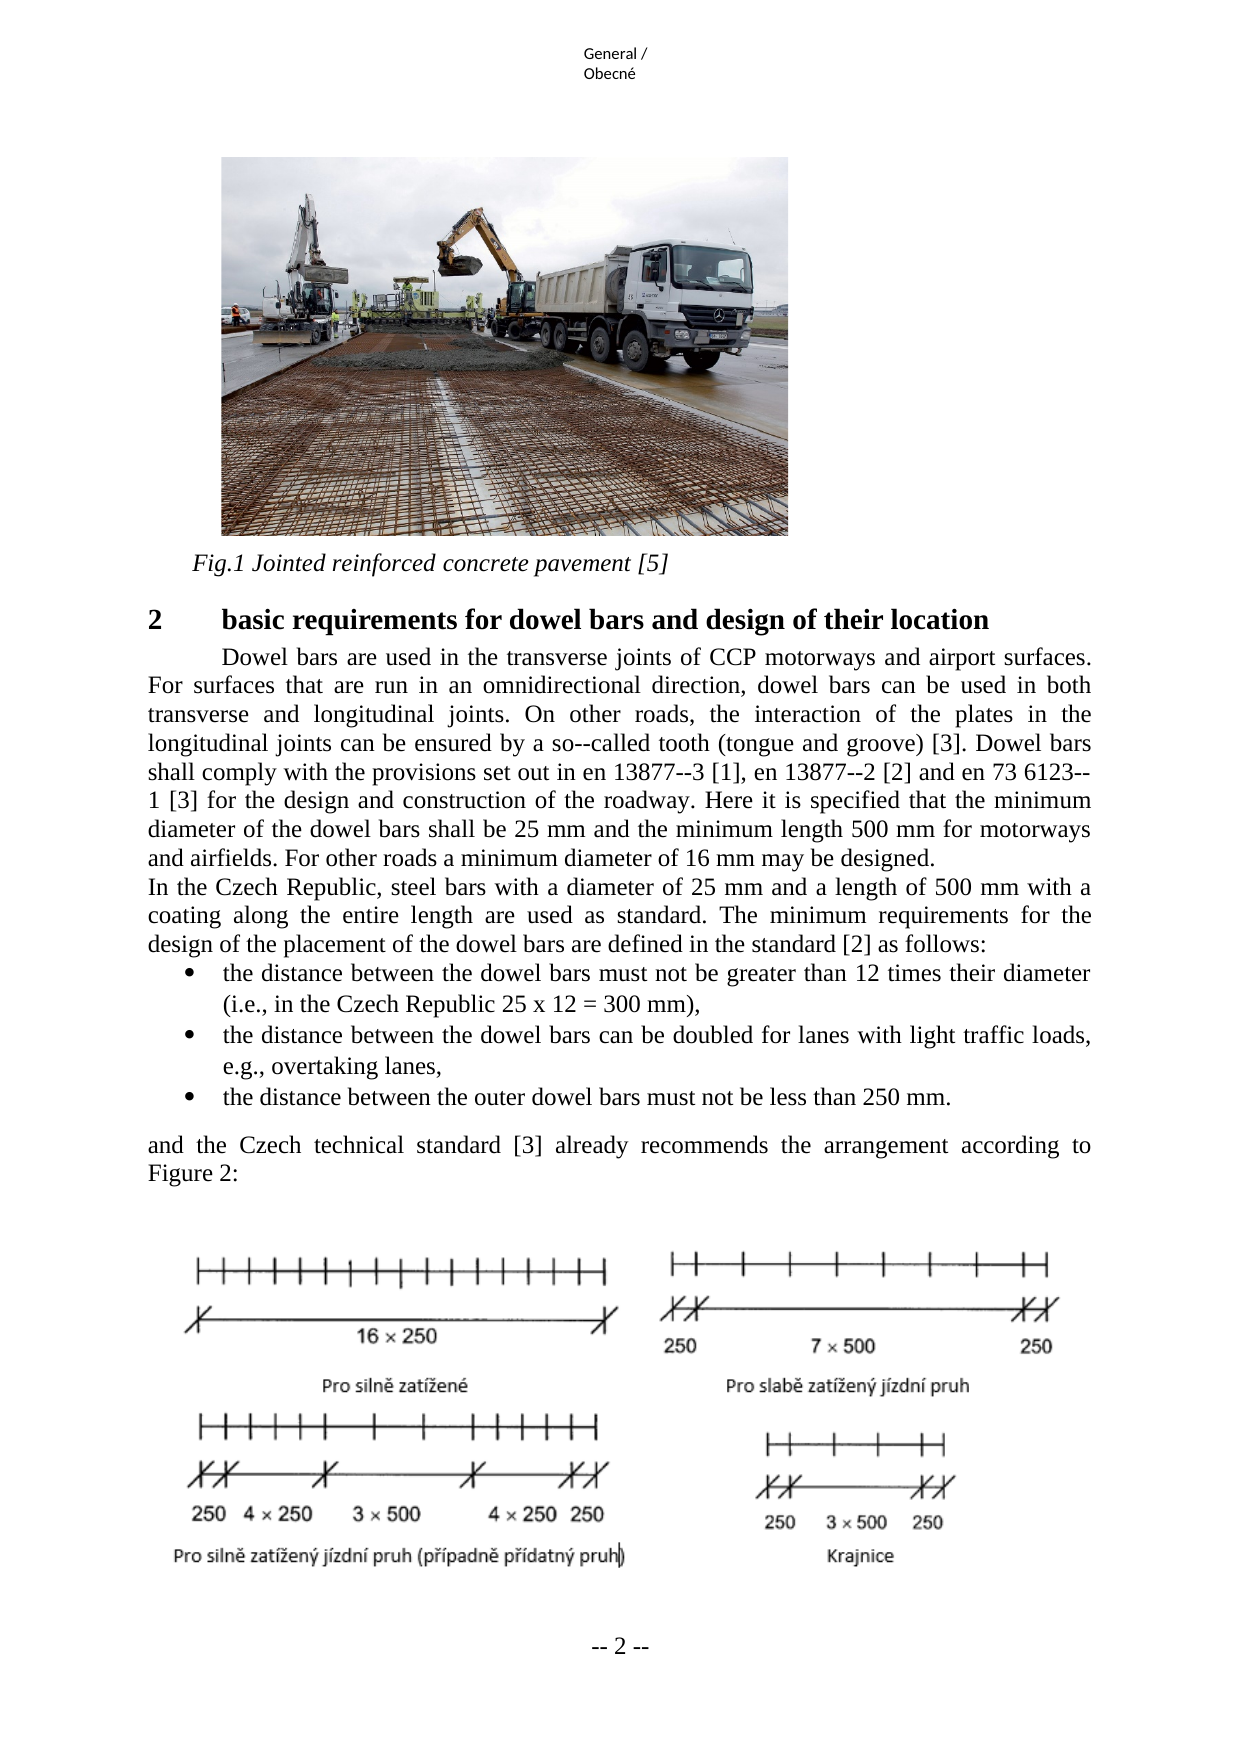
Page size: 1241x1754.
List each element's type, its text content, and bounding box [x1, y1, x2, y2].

subtitle basic requirements for dowel bars and design of their location [148, 602, 1093, 635]
list the distance between the dowel bars must not be greater than 12 times their diameter (i.e., in the Czech Republic 25 x 12 = 300 mm), [185, 958, 1093, 1018]
list the distance between the outer dowel bars must not be less than 250 mm. [185, 1082, 1093, 1111]
picture [221, 157, 789, 536]
text In the Czech Republic, steel bars with a diameter of 25 mm and a length of 500 mm with a coating along the entire length are used as standard. The minimum requirements for the design of the placement of the dowel bars are defined in the standard [2] as follows: [148, 872, 1093, 958]
list the distance between the dowel bars can be doubled for lanes with light traffic loads, e.g., overtaking lanes, [185, 1020, 1093, 1080]
text and the Czech technical standard [3] already recommends the arrangement according to Figure 2: [148, 1130, 1093, 1187]
text Dowel bars are used in the transverse joints of CCP motorways and airport surfaces. For surfaces that are run in an omnidirectional direction, dowel bars can be used in both transverse and longitudinal joints. On other roads, the interaction of the plates in the longitudinal joints can be ensured by a so--called tooth (tongue and groove) [3]. Dowel bars shall comply with the provisions set out in en 13877--3 [1], en 13877--2 [2] and en 73 6123--1 [3] for the design and construction of the roadway. Here it is specified that the minimum diameter of the dowel bars shall be 25 mm and the minimum length 500 mm for motorways and airfields. For other roads a minimum diameter of 16 mm may be designed. [148, 642, 1093, 872]
picture [147, 1228, 1065, 1602]
text Fig.1 Jointed reinforced concrete pavement [5] [148, 548, 1093, 577]
